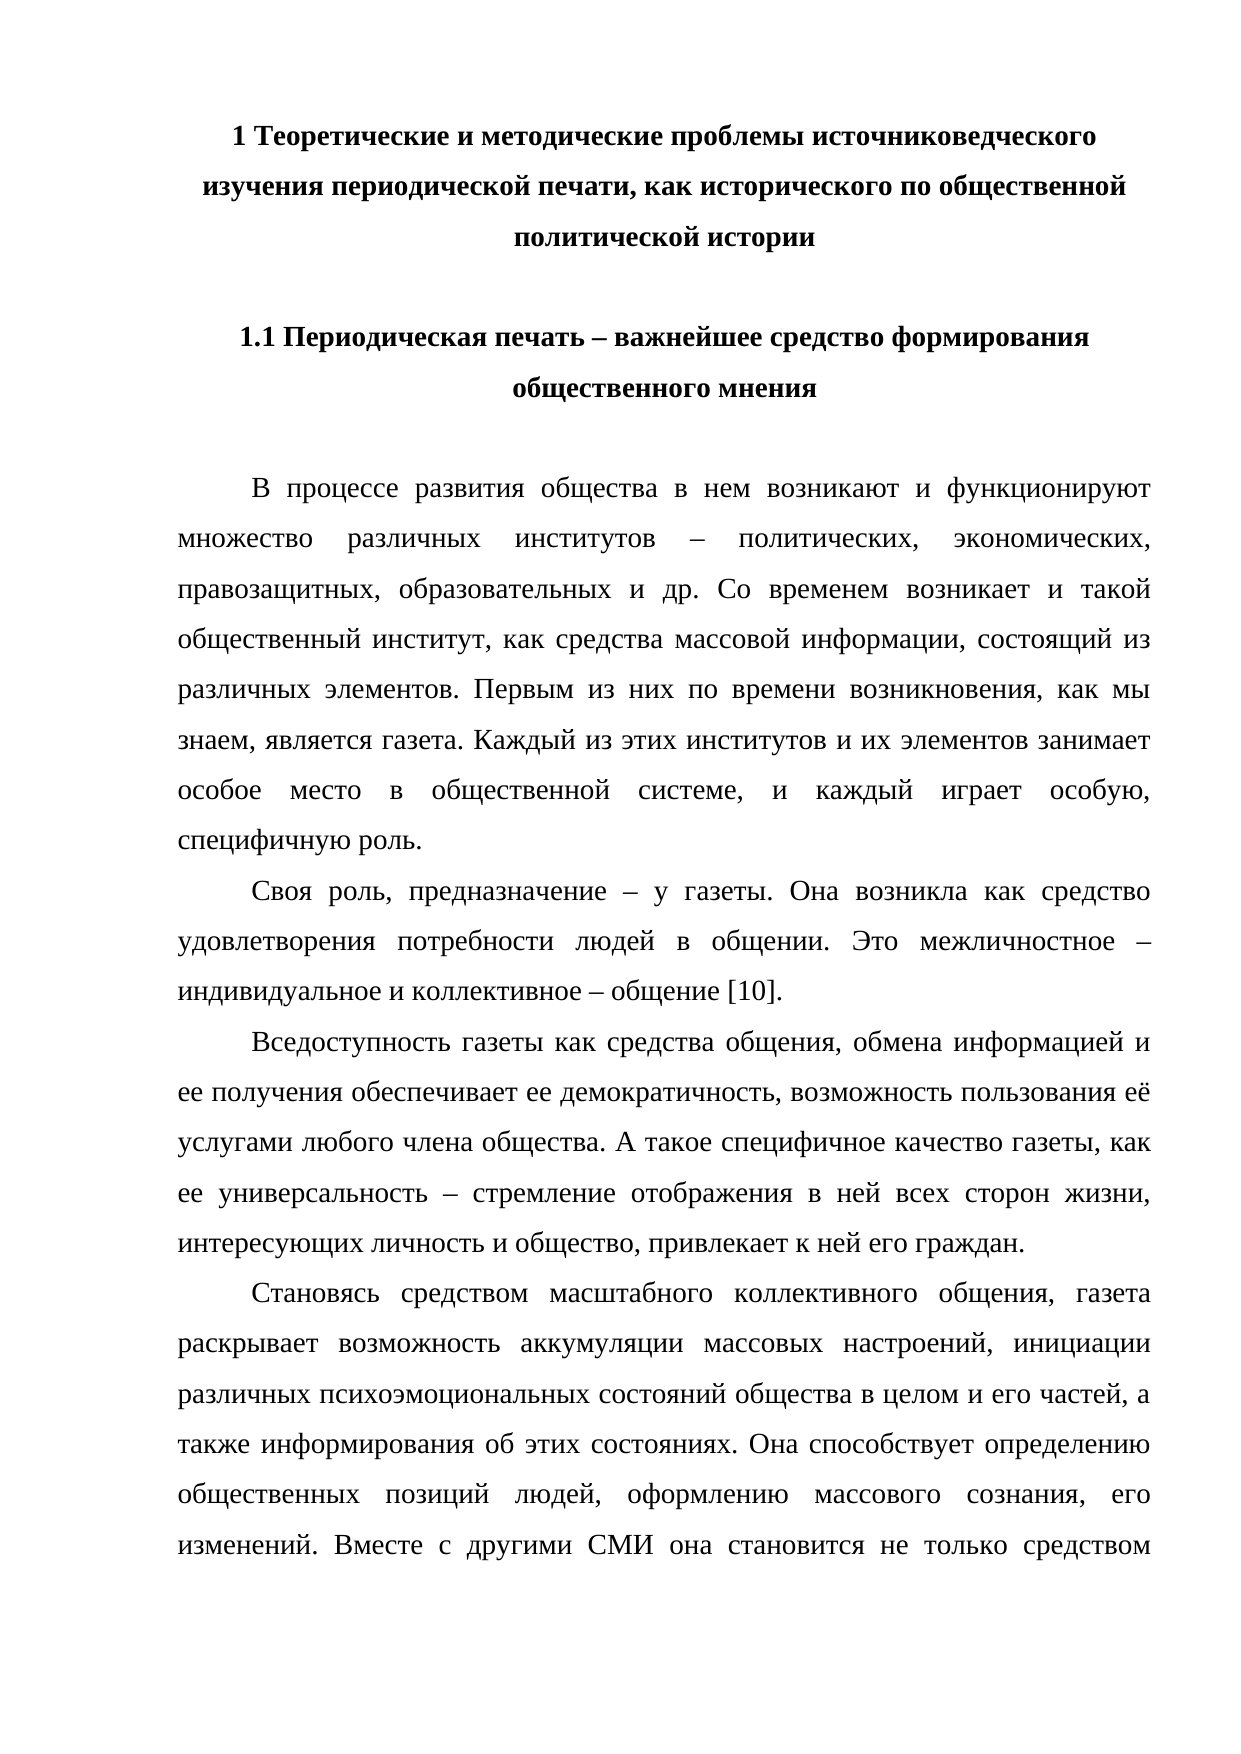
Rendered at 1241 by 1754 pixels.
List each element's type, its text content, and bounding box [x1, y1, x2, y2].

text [177, 1275, 1152, 1560]
text Вседоступность газеты как средства общения, обмена информацией и ее получения обеспечивает ее демократичность, возможность пользования её услугами любого члена общества. А такое специфичное качество газеты, как ее универсальность – стремление отображения в ней всех сторон жизни, интересующих личность и общество, привлекает к ней его граждан. [177, 1024, 1152, 1258]
text В процессе развития общества в нем возникают и функционируют множество различных институтов – политических, экономических, правозащитных, образовательных и др. Со временем возникает и такой общественный институт, как средства массовой информации, состоящий из различных элементов. Первым из них по времени возникновения, как мы знаем, является газета. Каждый из этих институтов и их элементов занимает особое место в общественной системе, и каждый играет особую, специфичную роль. [177, 470, 1152, 856]
text Своя роль, предназначение – у газеты. Она возникла как средство удовлетворения потребности людей в общении. Это межличностное – индивидуальное и коллективное – общение [10]. [177, 873, 1152, 1007]
subtitle 1 Теоретические и методические проблемы источниковедческого изучения периодической печати, как исторического по общественной политической истории [177, 118, 1152, 252]
subtitle 1.1 Периодическая печать – важнейшее средство формирования общественного мнения [177, 319, 1152, 403]
